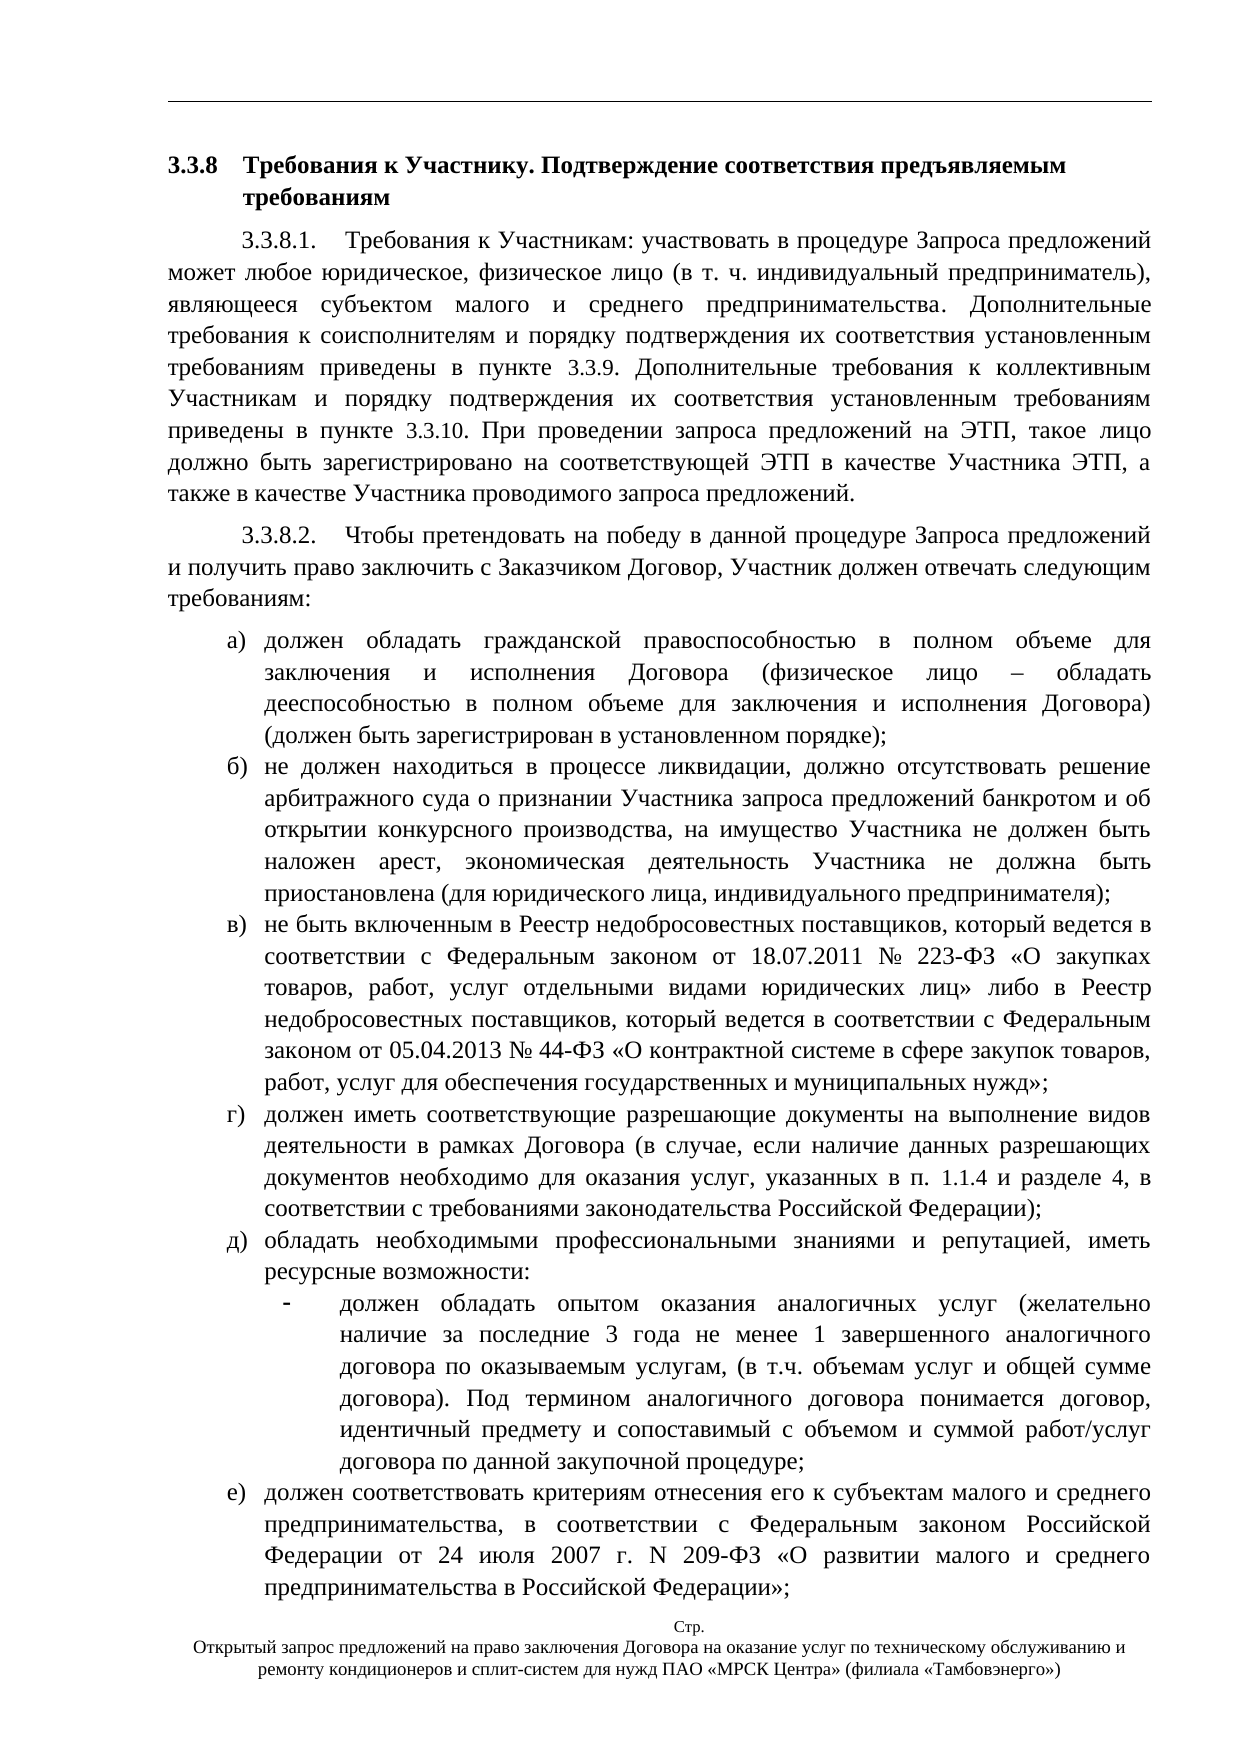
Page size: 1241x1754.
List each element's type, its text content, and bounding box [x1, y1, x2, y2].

list не должен находиться в процессе ликвидации, должно отсутствовать решение арбитражного суда о признании Участника запроса предложений банкротом и об открытии конкурсного производства, на имущество Участника не должен быть наложен арест, экономическая деятельность Участника не должна быть приостановлена (для юридического лица, индивидуального предпринимателя); [227, 751, 1152, 906]
list должен иметь соответствующие разрешающие документы на выполнение видов деятельности в рамках Договора (в случае, если наличие данных разрешающих документов необходимо для оказания услуг, указанных в п. 1.1.4 и разделе 4, в соответствии с требованиями законодательства Российской Федерации); [227, 1099, 1152, 1222]
list Чтобы претендовать на победу в данной процедуре Запроса предложений и получить право заключить с Заказчиком Договор, Участник должен отвечать следующим требованиям: [168, 520, 1152, 612]
list должен обладать опытом оказания аналогичных услуг (желательно наличие за последние 3 года не менее 1 завершенного аналогичного договора по оказываемым услугам, (в т.ч. объемам услуг и общей сумме договора). Под термином аналогичного договора понимается договор, идентичный предмету и сопоставимый с объемом и суммой работ/услуг договора по данной закупочной процедуре; [282, 1288, 1152, 1474]
subtitle Требования к Участнику. Подтверждение соответствия предъявляемым требованиям [168, 150, 1152, 210]
list должен соответствовать критериям отнесения его к субъектам малого и среднего предпринимательства, в соответствии с Федеральным законом Российской Федерации от 24 июля 2007 г. N 209-ФЗ «О развитии малого и среднего предпринимательства в Российской Федерации»; [227, 1477, 1152, 1601]
list Требования к Участникам: участвовать в процедуре Запроса предложений может любое юридическое, физическое лицо (в т. ч. индивидуальный предприниматель), являющееся субъектом малого и среднего предпринимательства. Дополнительные требования к соисполнителям и порядку подтверждения их соответствия установленным требованиям приведены в пункте 3.3.9. Дополнительные требования к коллективным Участникам и порядку подтверждения их соответствия установленным требованиям приведены в пункте 3.3.10. При проведении запроса предложений на ЭТП, такое лицо должно быть зарегистрировано на соответствующей ЭТП в качестве Участника ЭТП, а также в качестве Участника проводимого запроса предложений. [168, 226, 1152, 507]
list не быть включенным в Реестр недобросовестных поставщиков, который ведется в соответствии с Федеральным законом от 18.07.2011 № 223-ФЗ «О закупках товаров, работ, услуг отдельными видами юридических лиц» либо в Реестр недобросовестных поставщиков, который ведется в соответствии с Федеральным законом от 05.04.2013 № 44-ФЗ «О контрактной системе в сфере закупок товаров, работ, услуг для обеспечения государственных и муниципальных нужд»; [227, 909, 1152, 1096]
list должен обладать гражданской правоспособностью в полном объеме для заключения и исполнения Договора (физическое лицо – обладать дееспособностью в полном объеме для заключения и исполнения Договора) (должен быть зарегистрирован в установленном порядке); [227, 625, 1152, 749]
list обладать необходимыми профессиональными знаниями и репутацией, иметь ресурсные возможности: [227, 1225, 1152, 1285]
